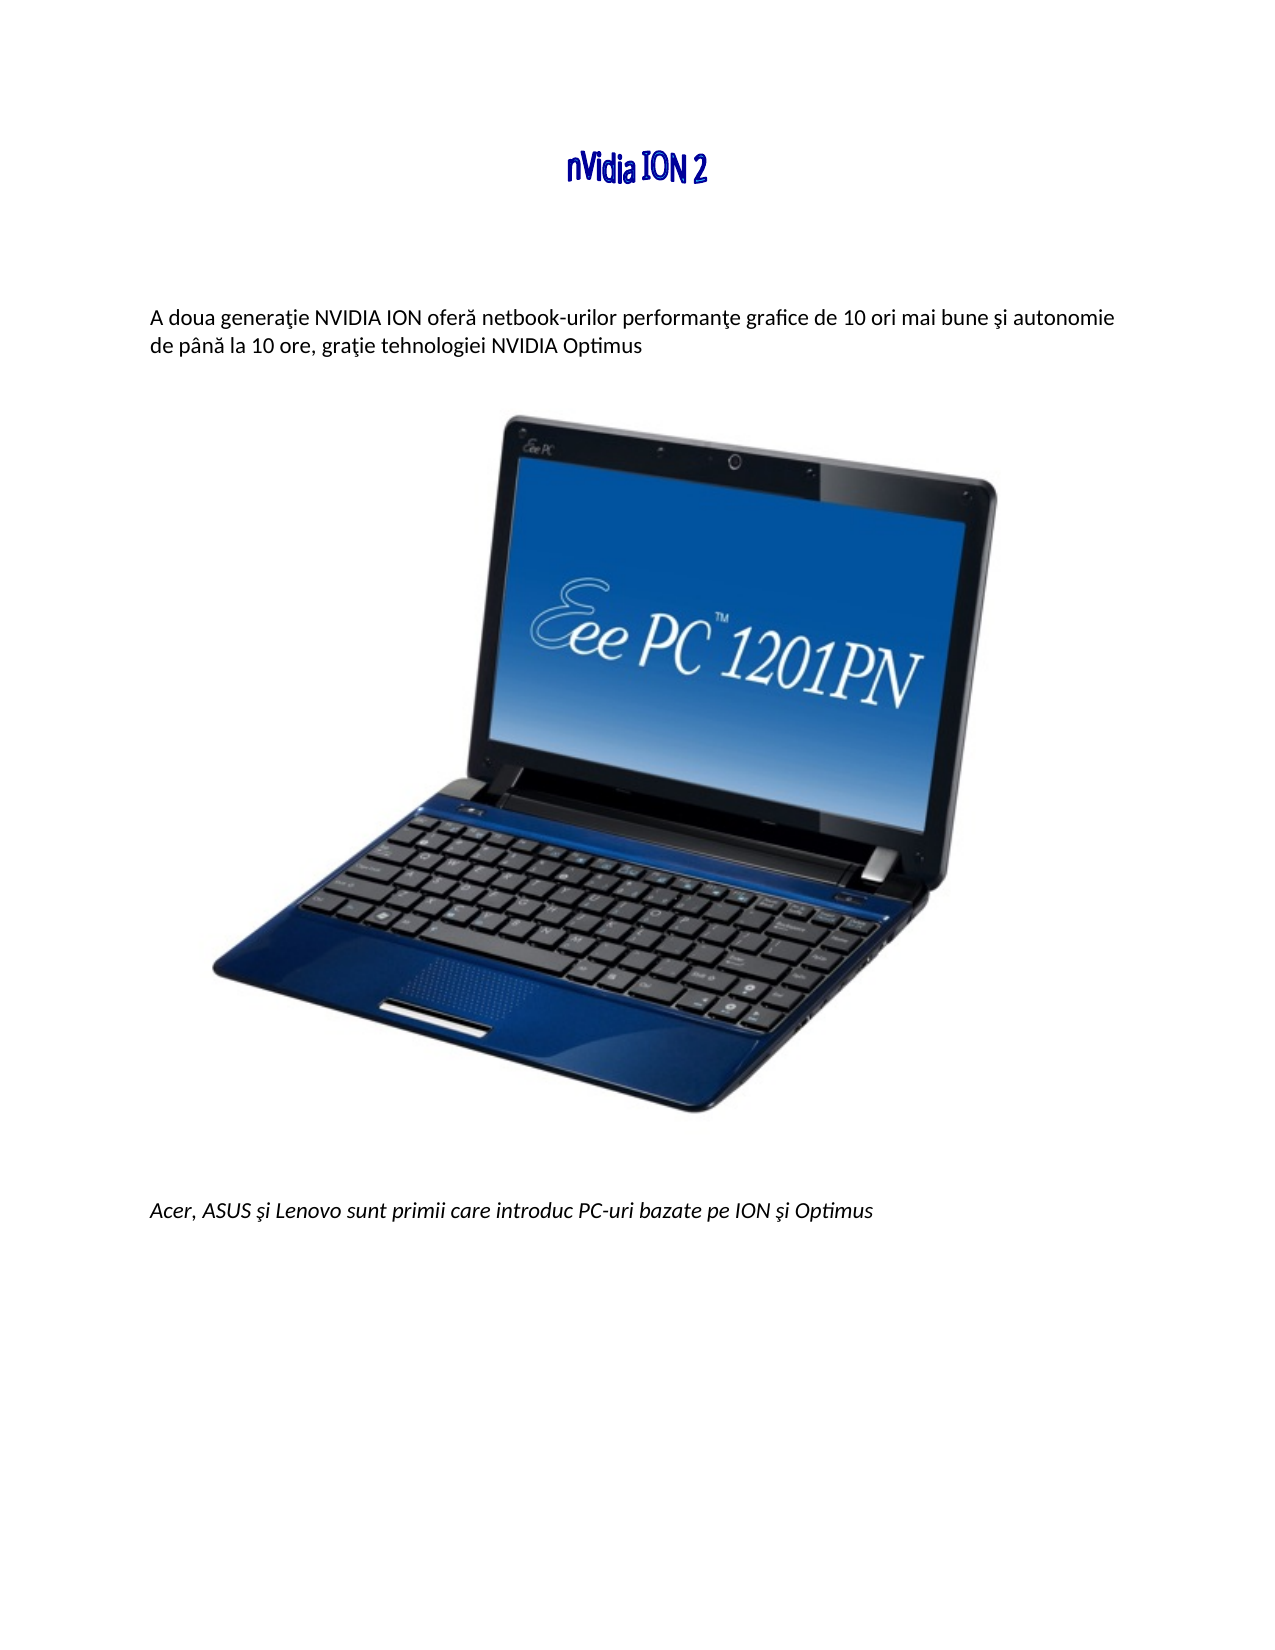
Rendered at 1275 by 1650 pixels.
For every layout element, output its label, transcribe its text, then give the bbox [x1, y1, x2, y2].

picture [150, 359, 1057, 1167]
text Acer, ASUS şi Lenovo sunt primii care introduc PC-uri bazate pe ION şi Optimus [150, 1196, 1125, 1224]
